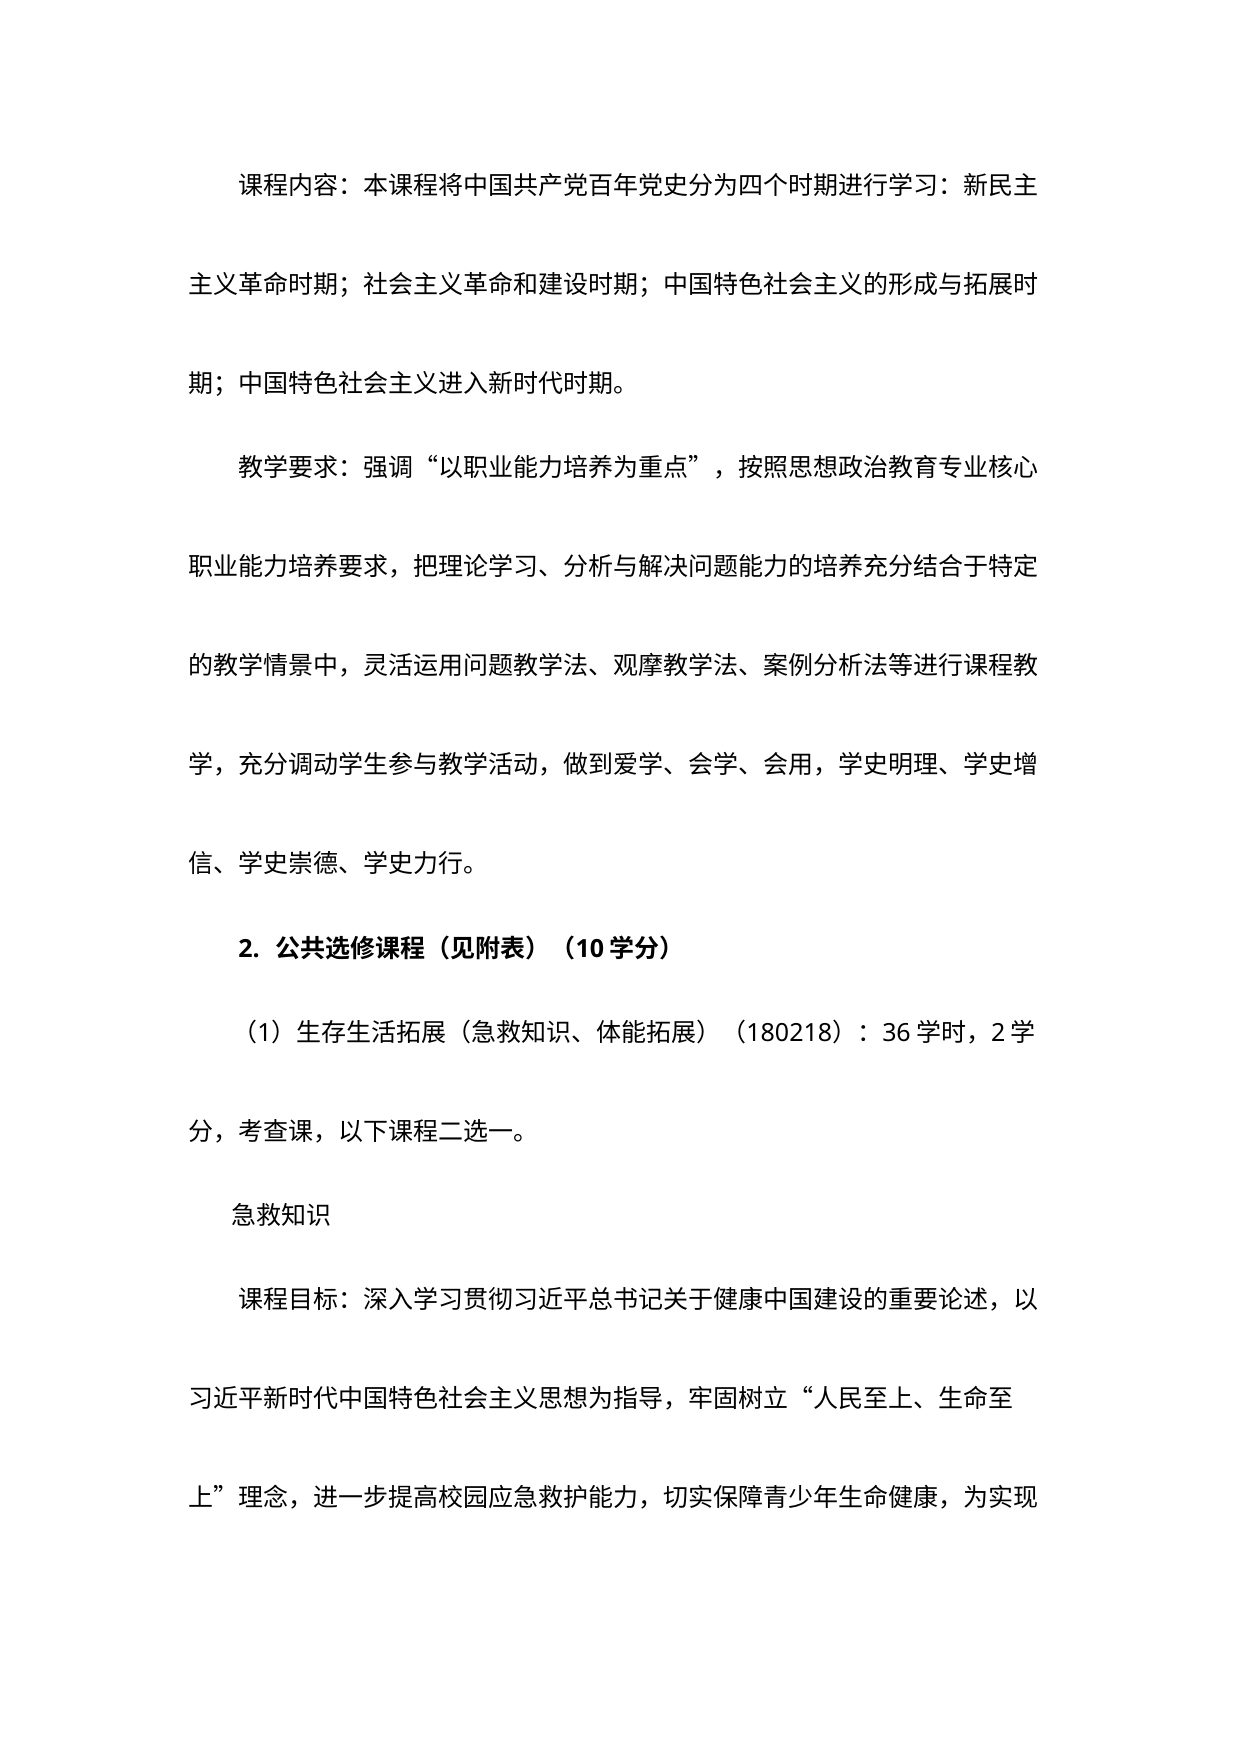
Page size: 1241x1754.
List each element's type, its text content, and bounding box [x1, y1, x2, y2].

text 教学要求：强调“以职业能力培养为重点”，按照思想政治教育专业核心职业能力培养要求，把理论学习、分析与解决问题能力的培养充分结合于特定的教学情景中，灵活运用问题教学法、观摩教学法、案例分析法等进行课程教学，充分调动学生参与教学活动，做到爱学、会学、会用，学史明理、学史增信、学史崇德、学史力行。 [188, 433, 1052, 895]
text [188, 1265, 1052, 1529]
text 课程内容：本课程将中国共产党百年党史分为四个时期进行学习：新民主主义革命时期；社会主义革命和建设时期；中国特色社会主义的形成与拓展时期；中国特色社会主义进入新时代时期。 [188, 151, 1052, 415]
text 急救知识 [232, 1181, 1052, 1247]
text （1）生存生活拓展（急救知识、体能拓展）（180218）：36学时，2学分，考查课，以下课程二选一。 [188, 997, 1052, 1162]
list 公共选修课程（见附表）（10学分） [188, 913, 1052, 979]
